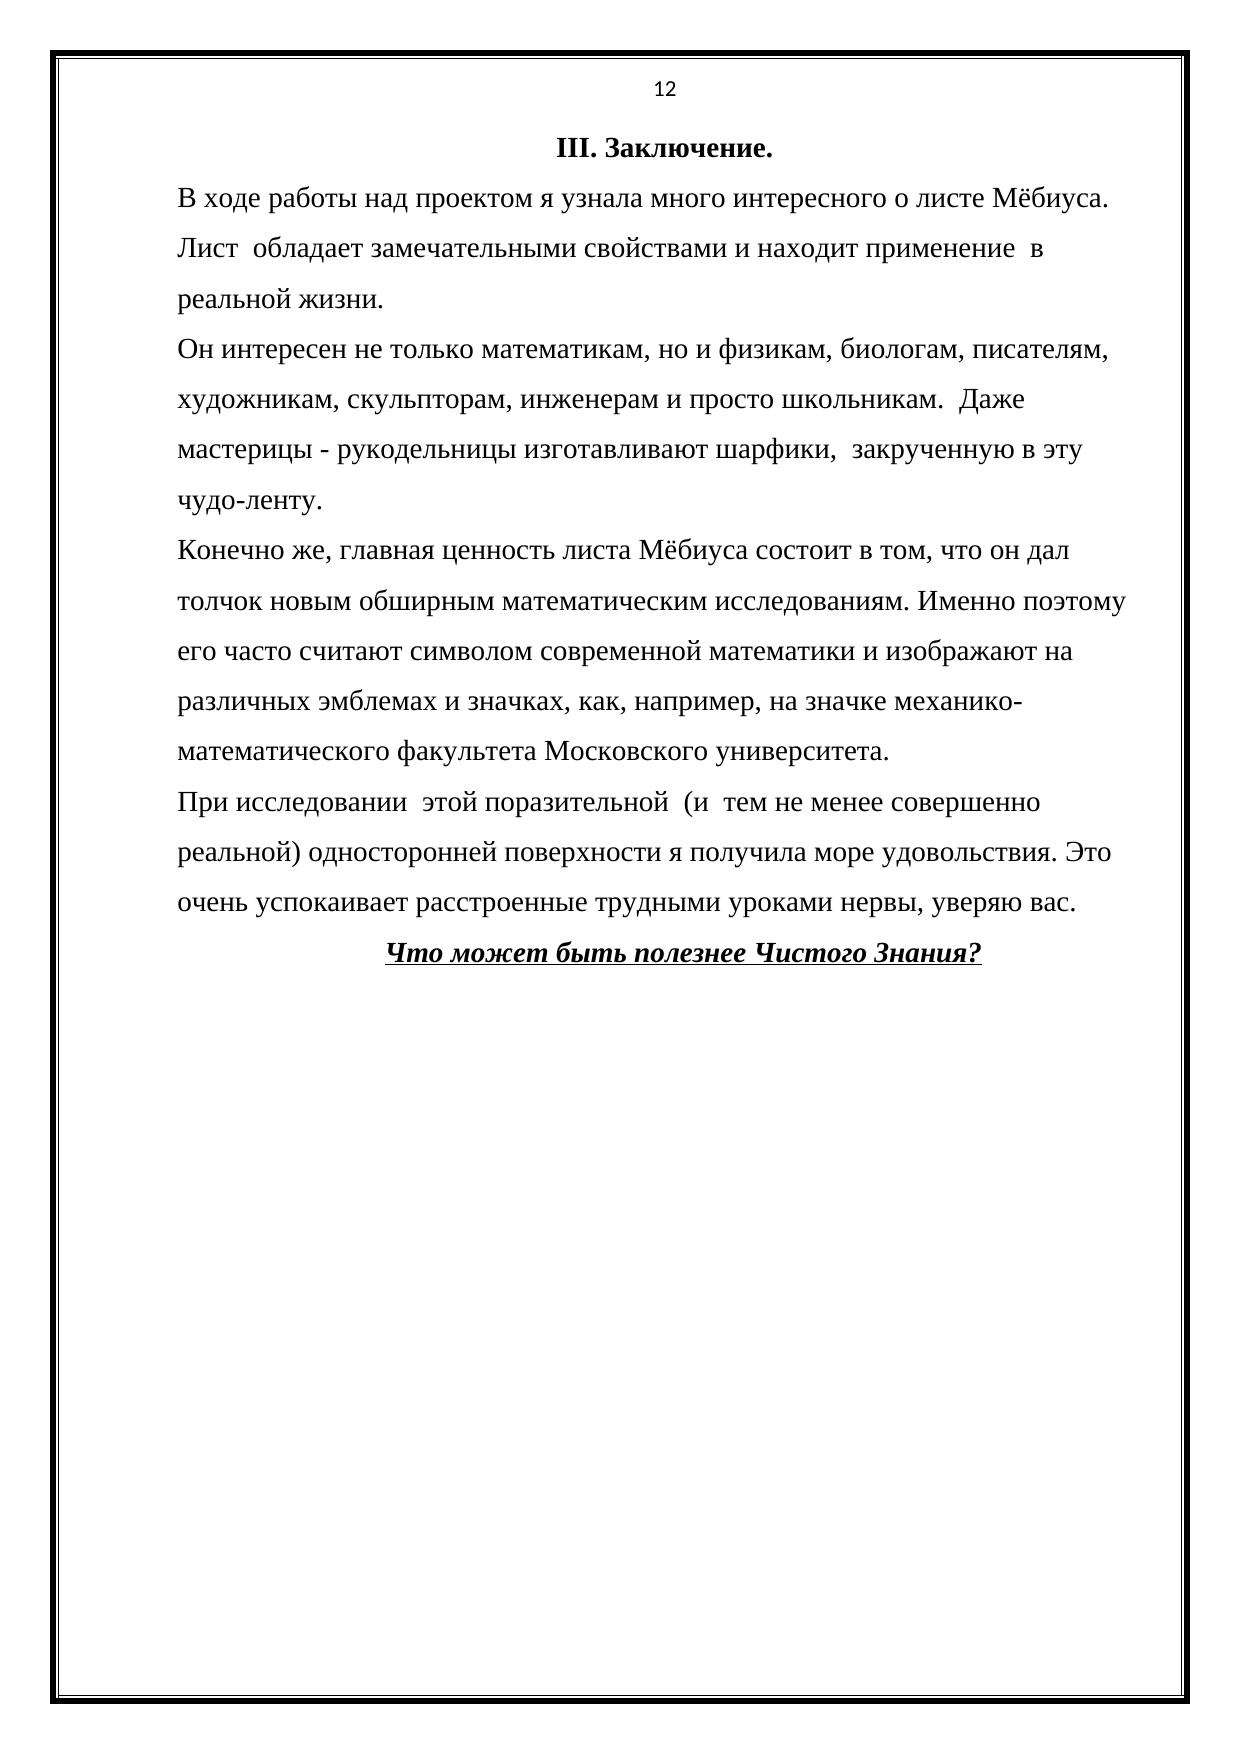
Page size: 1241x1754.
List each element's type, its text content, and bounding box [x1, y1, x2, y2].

text Что может быть полезнее Чистого Знания? [214, 935, 1152, 968]
text При исследовании этой поразительной (и тем не менее совершенно реальной) односторонней поверхности я получила море удовольствия. Это очень успокаивает расстроенные трудными уроками нервы, уверяю вас. [177, 784, 1152, 918]
text Конечно же, главная ценность листа Мёбиуса состоит в том, что он дал толчок новым обширным математическим исследованиям. Именно поэтому его часто считают символом современной математики и изображают на различных эмблемах и значках, как, например, на значке механико-математического факультета Московского университета. [177, 532, 1152, 767]
text III. Заключение. [177, 130, 1152, 163]
text Он интересен не только математикам, но и физикам, биологам, писателям, художникам, скульпторам, инженерам и просто школьникам. Даже мастерицы - рукодельницы изготавливают шарфики, закрученную в эту чудо-ленту. [177, 331, 1152, 516]
text В ходе работы над проектом я узнала много интересного о листе Мёбиуса. Лист обладает замечательными свойствами и находит применение в реальной жизни. [177, 180, 1152, 314]
